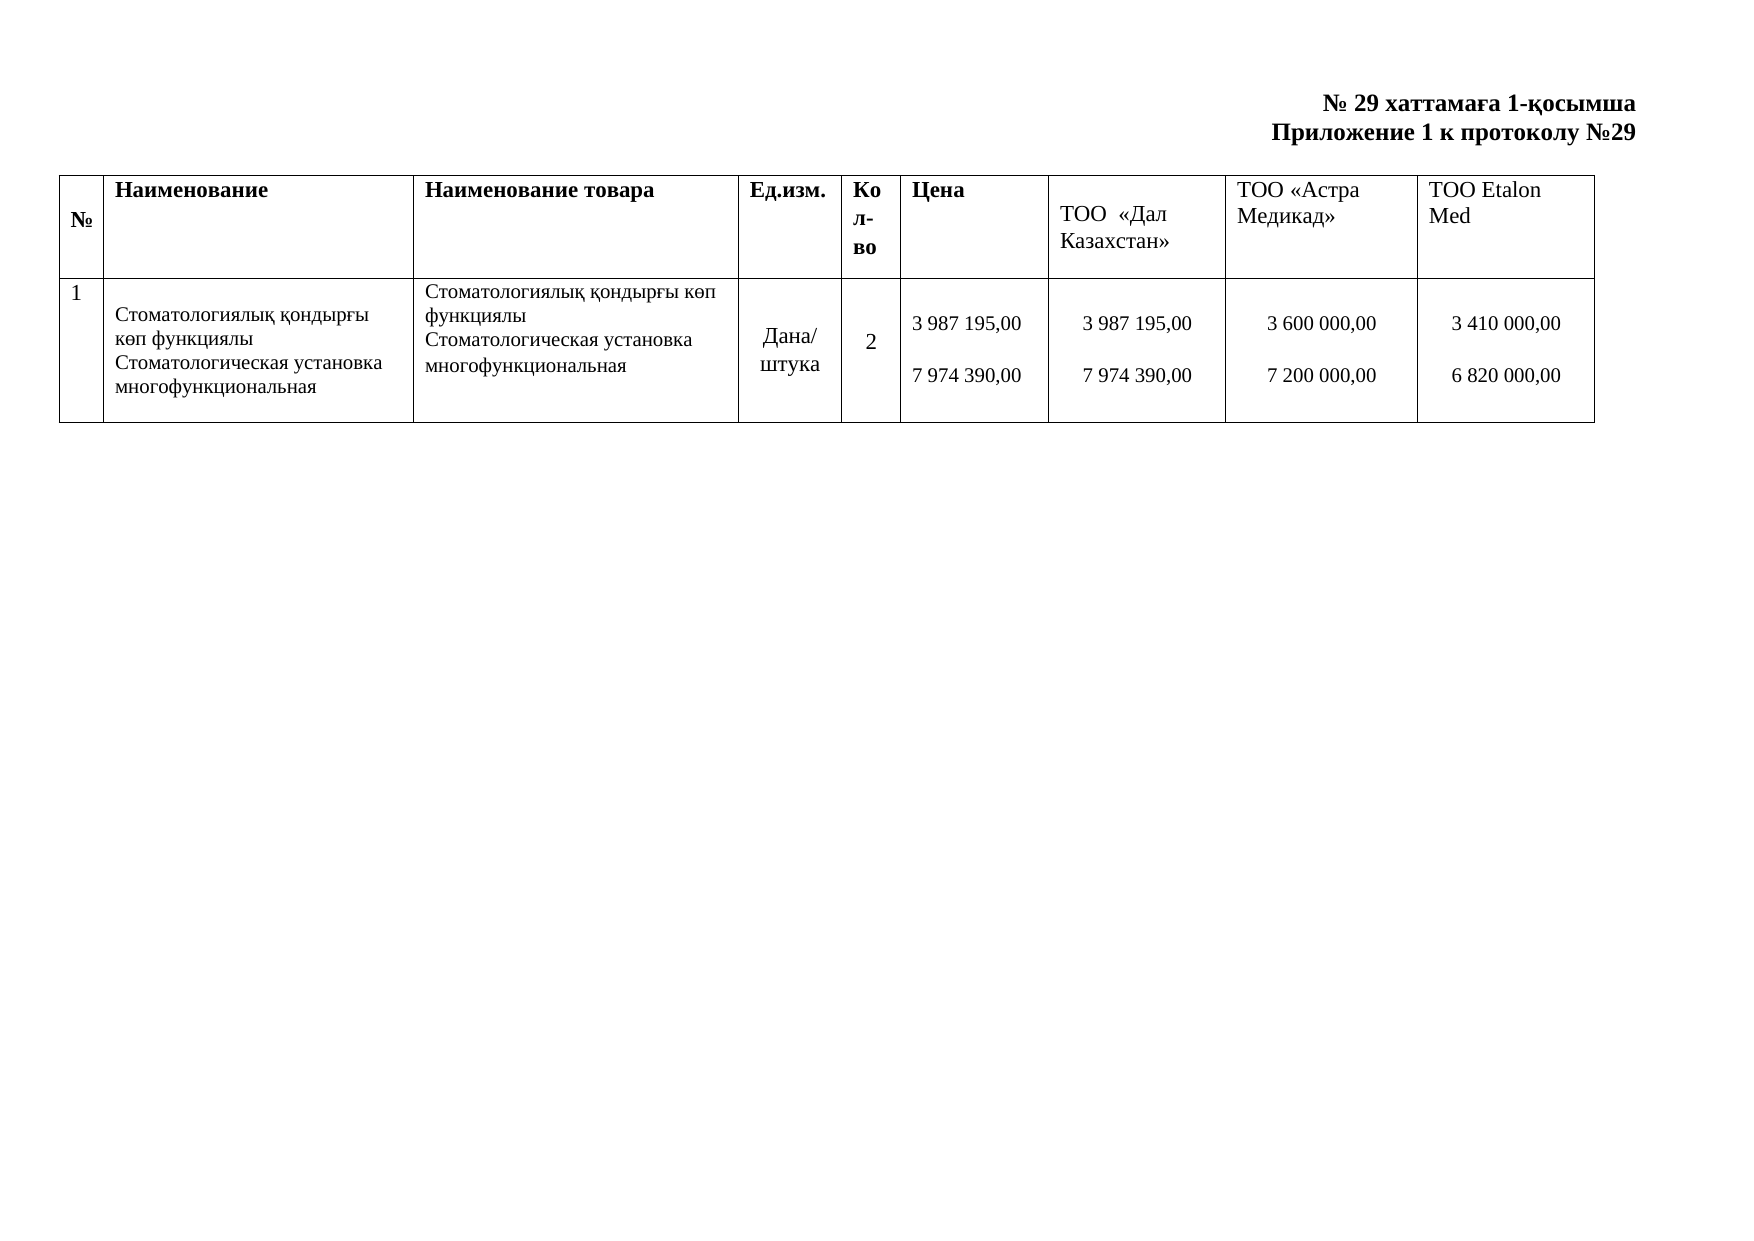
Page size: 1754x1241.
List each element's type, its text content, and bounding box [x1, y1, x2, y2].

table_cell Дана/ штука [739, 279, 841, 422]
table_header ТОО Etalon Med [1418, 176, 1594, 278]
table_header № [60, 176, 103, 278]
table_cell 3 987 195,00 7 974 390,00 [1049, 279, 1225, 422]
table_cell 3 600 000,00 7 200 000,00 [1226, 279, 1417, 422]
table_header ТОО «Дал Казахстан» [1049, 176, 1225, 278]
table_header Цена [901, 176, 1048, 278]
table_cell 3 410 000,00 6 820 000,00 [1418, 279, 1594, 422]
table_cell Стоматологиялық қондырғы көп функциялы Стоматологическая установка многофункциональная [104, 279, 413, 422]
table_cell Стоматологиялық қондырғы көп функциялы Стоматологическая установка многофункциональная [414, 279, 738, 422]
table_cell 1 [60, 279, 103, 422]
text Приложение 1 к протоколу №29 [118, 117, 1636, 146]
text № 29 хаттамаға 1-қосымша [118, 88, 1636, 117]
table_header ТОО «Астра Медикад» [1226, 176, 1417, 278]
table_header Наименование товара [414, 176, 738, 278]
table_header Ед.изм. [739, 176, 841, 278]
table_header Наименование [104, 176, 413, 278]
table_cell 3 987 195,00 7 974 390,00 [901, 279, 1048, 422]
table_header Кол-во [842, 176, 900, 278]
table_cell 2 [842, 279, 900, 422]
